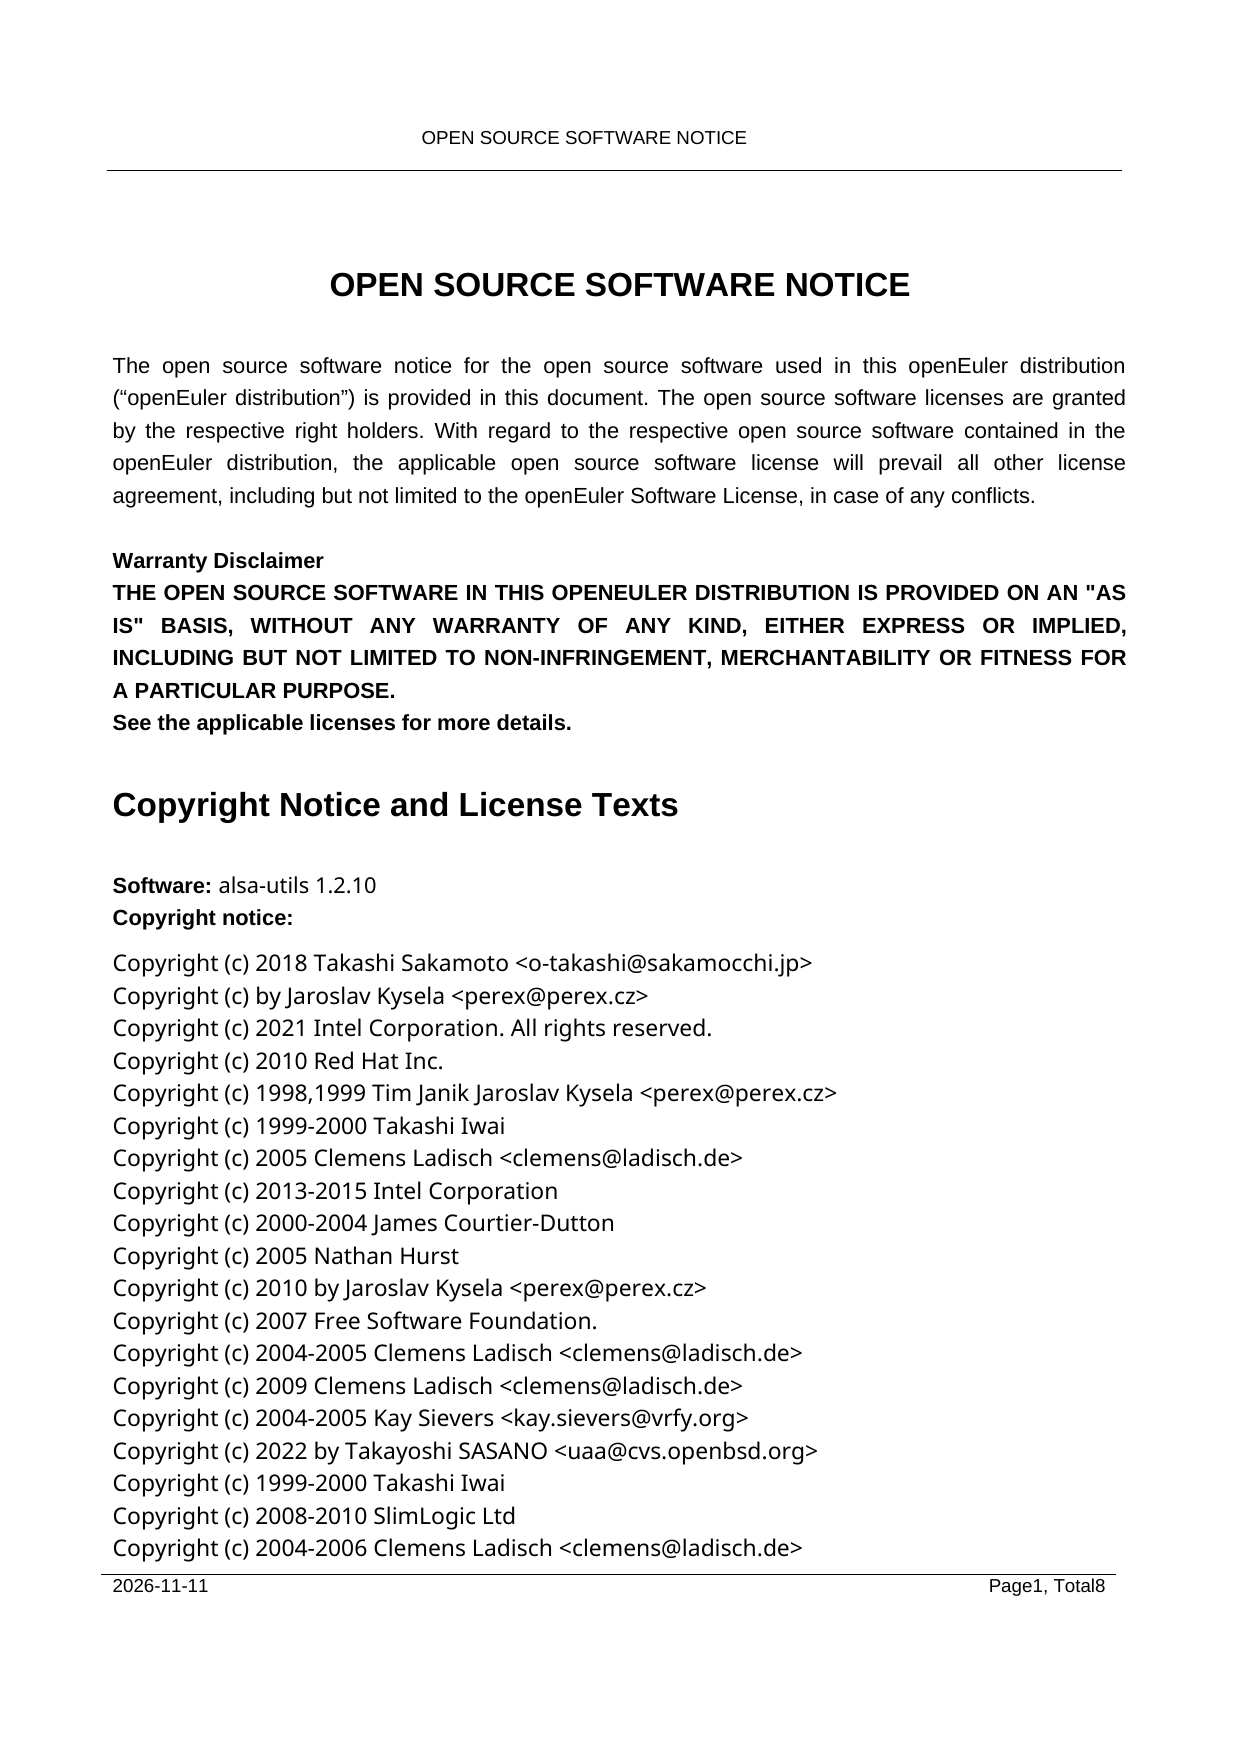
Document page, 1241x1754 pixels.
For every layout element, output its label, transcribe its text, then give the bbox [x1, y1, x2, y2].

text OPEN SOURCE SOFTWARE NOTICE [112, 251, 1128, 316]
text Warranty Disclaimer [112, 544, 1128, 576]
text The open source software notice for the open source software used in this openEuler distribution (“openEuler distribution”) is provided in this document. The open source software licenses are granted by the respective right holders. With regard to the respective open source software contained in the openEuler distribution, the applicable open source software license will prevail all other license agreement, including but not limited to the openEuler Software License, in case of any conflicts. [112, 349, 1128, 511]
text THE OPEN SOURCE SOFTWARE IN THIS OPENEULER DISTRIBUTION IS PROVIDED ON AN "AS IS" BASIS, WITHOUT ANY WARRANTY OF ANY KIND, EITHER EXPRESS OR IMPLIED, INCLUDING BUT NOT LIMITED TO NON-INFRINGEMENT, MERCHANTABILITY OR FITNESS FOR A PARTICULAR PURPOSE. See the applicable licenses for more details. [112, 576, 1128, 739]
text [112, 947, 1128, 1564]
text Copyright Notice and License Texts [112, 771, 1128, 836]
text Copyright notice: [112, 901, 1128, 934]
title Software: alsa-utils 1.2.10 [112, 869, 1128, 901]
